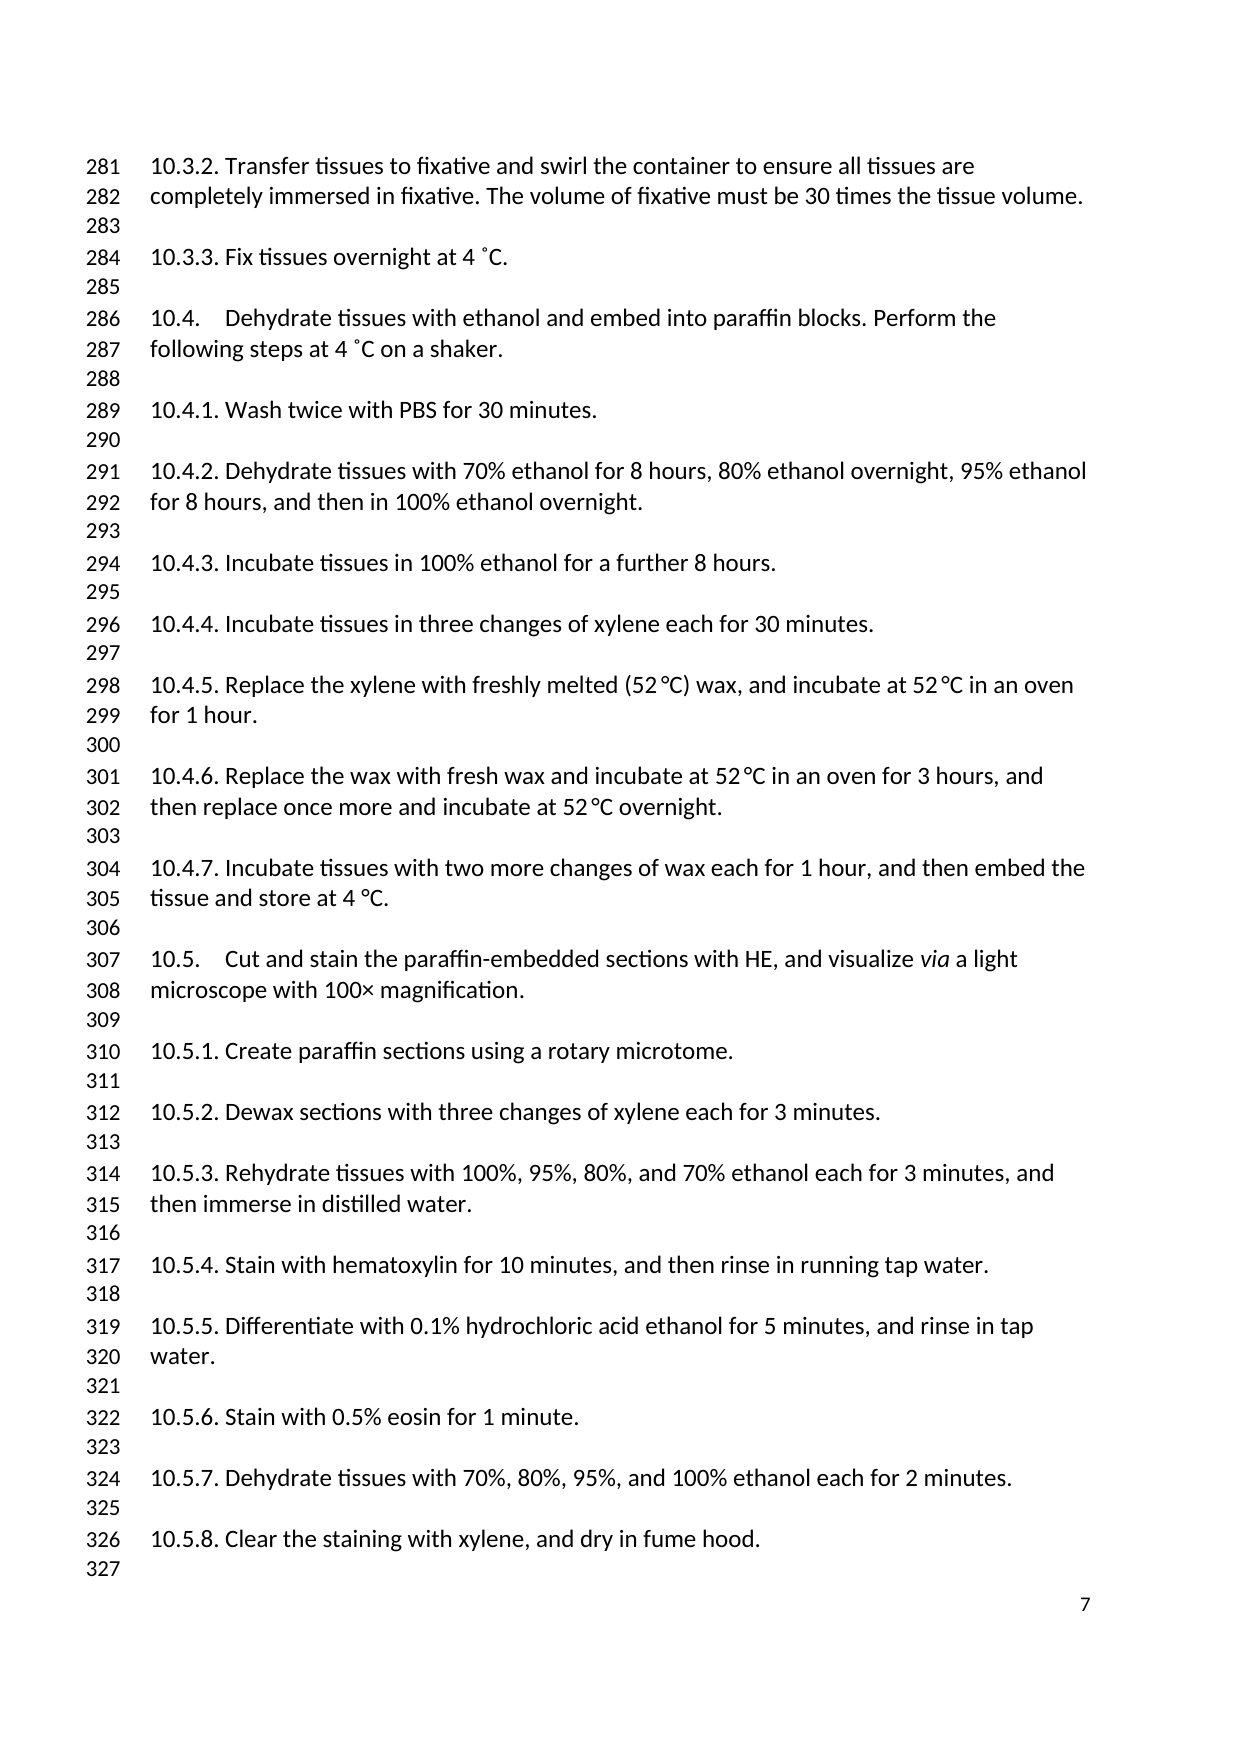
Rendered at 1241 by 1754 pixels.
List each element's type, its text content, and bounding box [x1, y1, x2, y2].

list Stain with hematoxylin for 10 minutes, and then rinse in running tap water. [150, 1249, 1090, 1279]
list Transfer tissues to fixative and swirl the container to ensure all tissues are completely immersed in fixative. The volume of fixative must be 30 times the tissue volume. [150, 150, 1090, 211]
list Create paraffin sections using a rotary microtome. [150, 1035, 1090, 1066]
list Differentiate with 0.1% hydrochloric acid ethanol for 5 minutes, and rinse in tap water. [150, 1310, 1090, 1371]
list Replace the wax with fresh wax and incubate at 52 °C in an oven for 3 hours, and then replace once more and incubate at 52 °C overnight. [150, 760, 1090, 821]
list Clear the staining with xylene, and dry in fume hood. [150, 1523, 1090, 1554]
list Wash twice with PBS for 30 minutes. [150, 394, 1090, 425]
list Fix tissues overnight at 4 ˚C. [150, 242, 1090, 272]
list Incubate tissues in three changes of xylene each for 30 minutes. [150, 608, 1090, 638]
list Dehydrate tissues with 70%, 80%, 95%, and 100% ethanol each for 2 minutes. [150, 1462, 1090, 1493]
list Incubate tissues in 100% ethanol for a further 8 hours. [150, 547, 1090, 577]
list Dehydrate tissues with 70% ethanol for 8 hours, 80% ethanol overnight, 95% ethanol for 8 hours, and then in 100% ethanol overnight. [150, 455, 1090, 516]
list Dehydrate tissues with ethanol and embed into paraffin blocks. Perform the following steps at 4 ˚C on a shaker. [150, 303, 1090, 364]
list Stain with 0.5% eosin for 1 minute. [150, 1401, 1090, 1432]
list Replace the xylene with freshly melted (52 °C) wax, and incubate at 52 °C in an oven for 1 hour. [150, 669, 1090, 730]
list Dewax sections with three changes of xylene each for 3 minutes. [150, 1096, 1090, 1127]
list Incubate tissues with two more changes of wax each for 1 hour, and then embed the tissue and store at 4 °C. [150, 852, 1090, 913]
list Cut and stain the paraffin-embedded sections with HE, and visualize via a light microscope with 100× magnification. [150, 943, 1090, 1004]
list Rehydrate tissues with 100%, 95%, 80%, and 70% ethanol each for 3 minutes, and then immerse in distilled water. [150, 1157, 1090, 1218]
